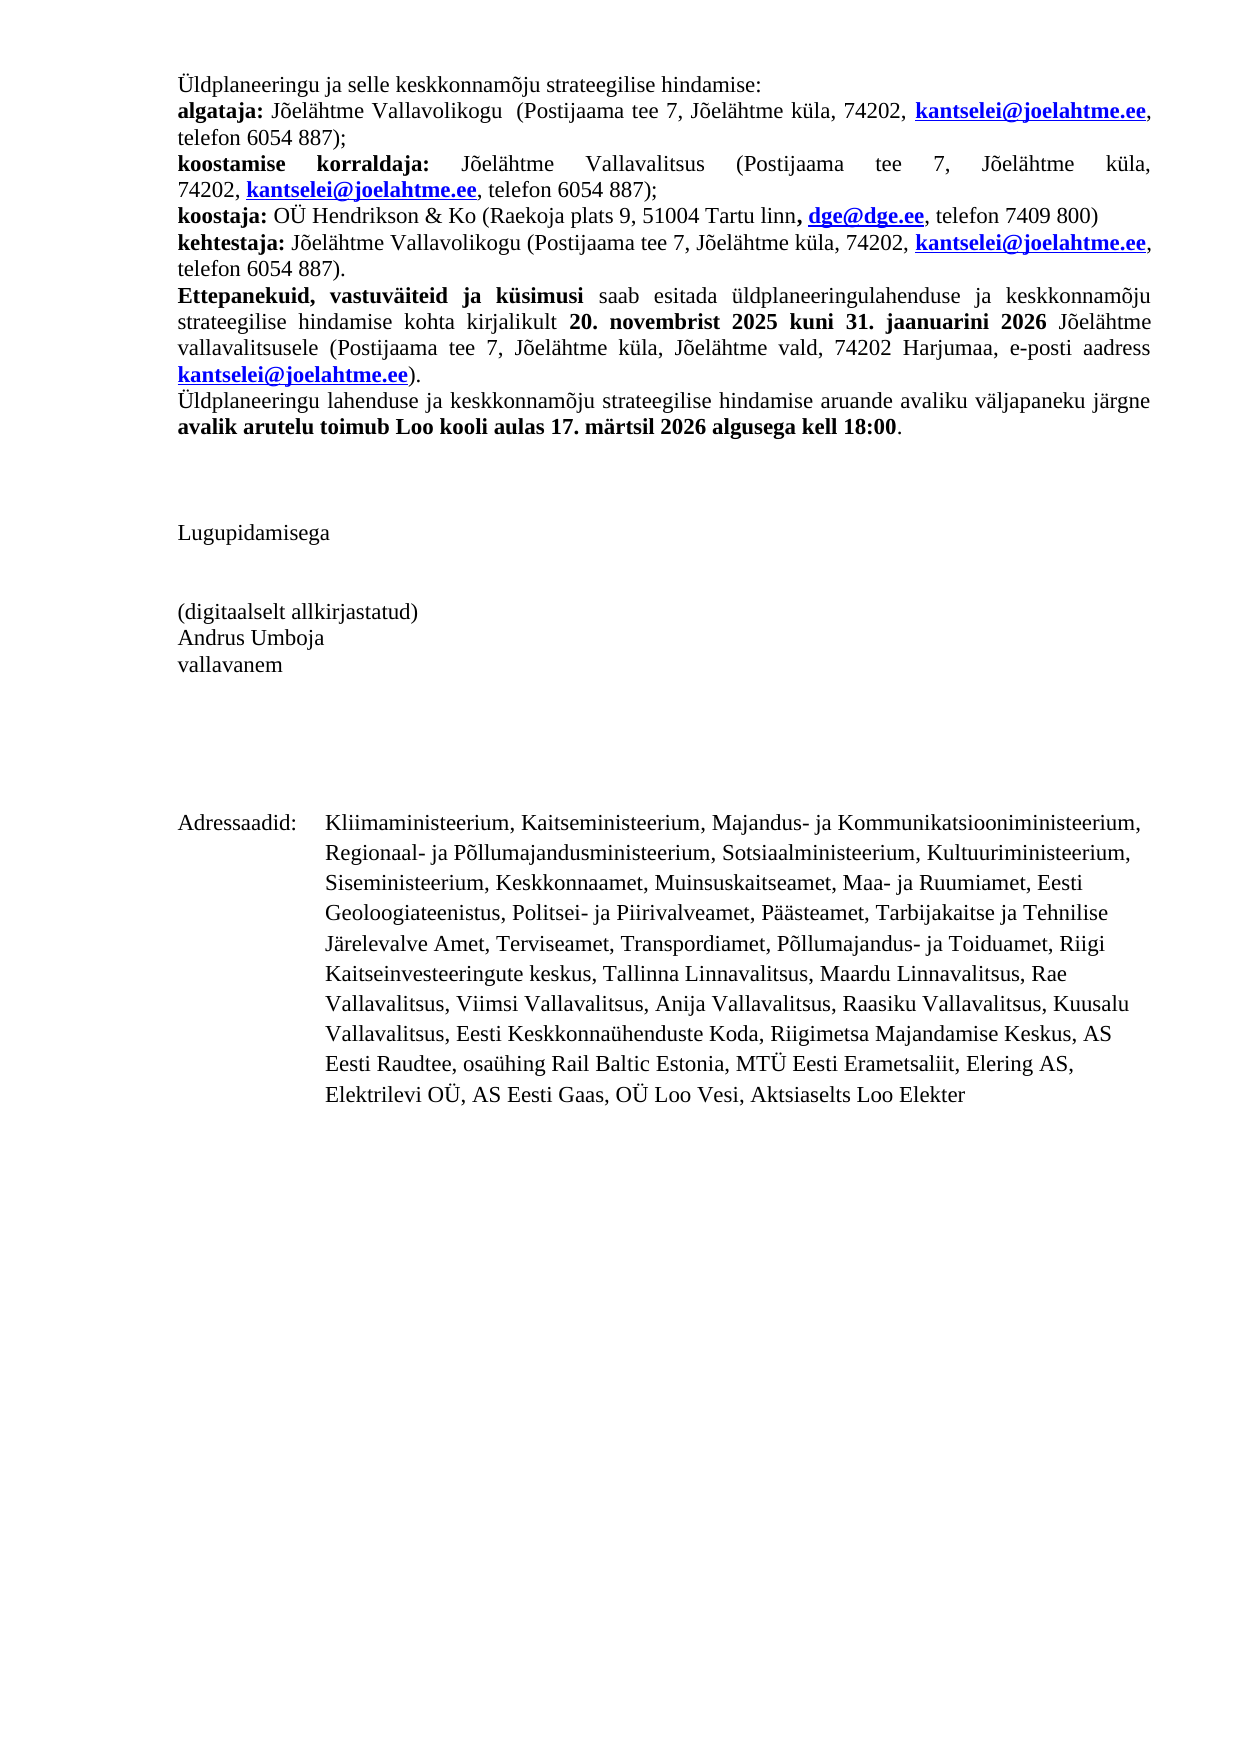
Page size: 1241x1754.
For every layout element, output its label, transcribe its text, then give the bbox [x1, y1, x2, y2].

text Adressaadid: Kliimaministeerium, Kaitseministeerium, Majandus- ja Kommunikatsiooniministeerium, Regionaal- ja Põllumajandusministeerium, Sotsiaalministeerium, Kultuuriministeerium, Siseministeerium, Keskkonnaamet, Muinsuskaitseamet, Maa- ja Ruumiamet, Eesti Geoloogiateenistus, Politsei- ja Piirivalveamet, Päästeamet, Tarbijakaitse ja Tehnilise Järelevalve Amet, Terviseamet, Transpordiamet, Põllumajandus- ja Toiduamet, Riigi Kaitseinvesteeringute keskus, Tallinna Linnavalitsus, Maardu Linnavalitsus, Rae Vallavalitsus, Viimsi Vallavalitsus, Anija Vallavalitsus, Raasiku Vallavalitsus, Kuusalu Vallavalitsus, Eesti Keskkonnaühenduste Koda, Riigimetsa Majandamise Keskus, AS Eesti Raudtee, osaühing Rail Baltic Estonia, MTÜ Eesti Erametsaliit, Elering AS, Elektrilevi OÜ, AS Eesti Gaas, OÜ Loo Vesi, Aktsiaselts Loo Elekter [177, 809, 1152, 1107]
text algataja: Jõelähtme Vallavolikogu (Postijaama tee 7, Jõelähtme küla, 74202, kantselei@joelahtme.ee, telefon 6054 887); [177, 97, 1152, 150]
text Ettepanekuid, vastuväiteid ja küsimusi saab esitada üldplaneeringulahenduse ja keskkonnamõju strateegilise hindamise kohta kirjalikult 20. novembrist 2025 kuni 31. jaanuarini 2026 Jõelähtme vallavalitsusele (Postijaama tee 7, Jõelähtme küla, Jõelähtme vald, 74202 Harjumaa, e-posti aadress kantselei@joelahtme.ee). [177, 282, 1152, 387]
text vallavanem [177, 651, 1152, 677]
text Üldplaneeringu ja selle keskkonnamõju strateegilise hindamise: [177, 71, 1152, 97]
text koostamise korraldaja: Jõelähtme Vallavalitsus (Postijaama tee 7, Jõelähtme küla, 74202, kantselei@joelahtme.ee, telefon 6054 887); [177, 150, 1152, 203]
text Andrus Umboja [177, 624, 1152, 651]
text koostaja: OÜ Hendrikson & Ko (Raekoja plats 9, 51004 Tartu linn, dge@dge.ee, telefon 7409 800) [177, 203, 1152, 229]
text Lugupidamisega [177, 519, 1152, 545]
text kehtestaja: Jõelähtme Vallavolikogu (Postijaama tee 7, Jõelähtme küla, 74202, kantselei@joelahtme.ee, telefon 6054 887). [177, 229, 1152, 282]
text Üldplaneeringu lahenduse ja keskkonnamõju strateegilise hindamise aruande avaliku väljapaneku järgne avalik arutelu toimub Loo kooli aulas 17. märtsil 2026 algusega kell 18:00. [177, 387, 1152, 440]
text (digitaalselt allkirjastatud) [177, 598, 1152, 624]
